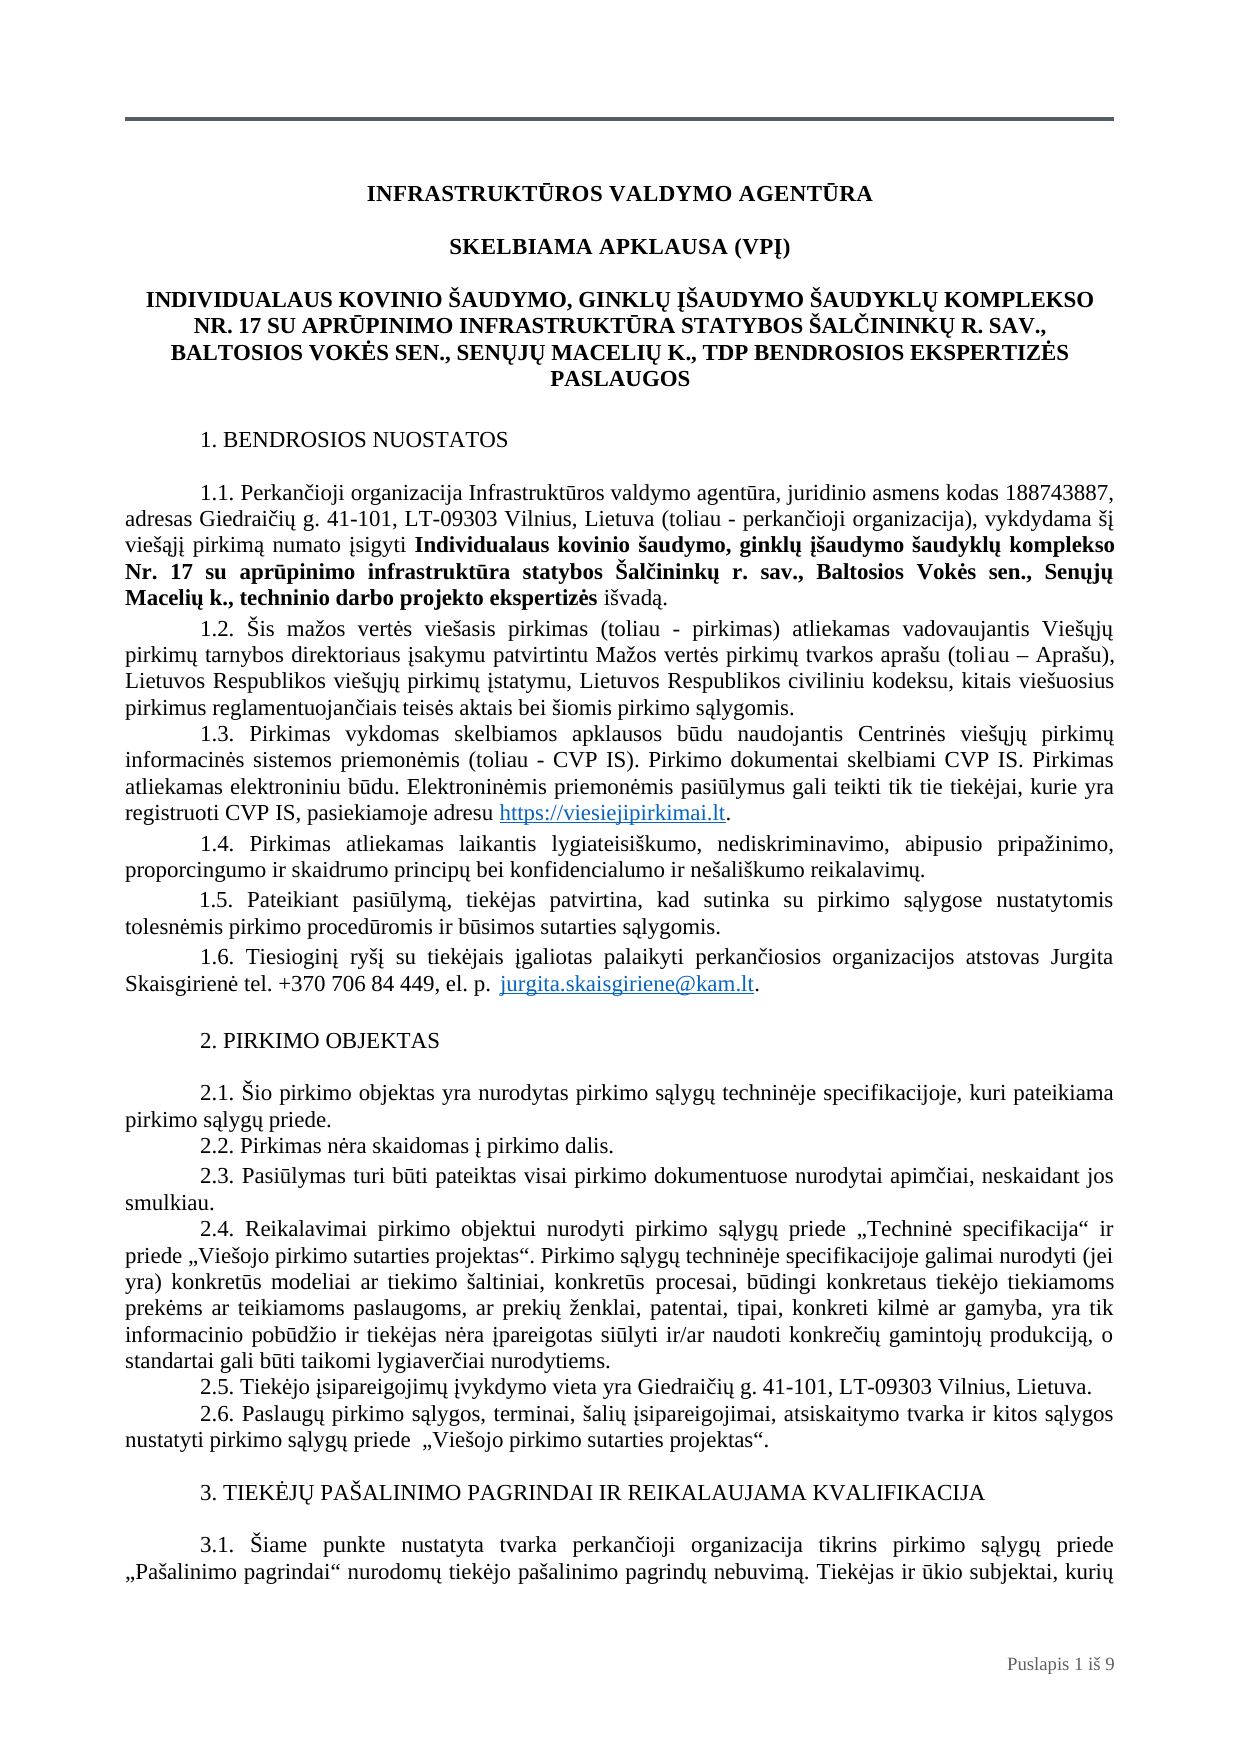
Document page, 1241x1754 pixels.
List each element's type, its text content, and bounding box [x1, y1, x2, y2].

text 1. BENDROSIOS NUOSTATOS 1.1. Perkančioji organizacija Infrastruktūros valdymo agentūra, juridinio asmens kodas 188743887, adresas Giedraičių g. 41-101, LT-09303 Vilnius, Lietuva (toliau - perkančioji organizacija), vykdydama šį viešąjį pirkimą numato įsigyti Individualaus kovinio šaudymo, ginklų įšaudymo šaudyklų komplekso Nr. 17 su aprūpinimo infrastruktūra statybos Šalčininkų r. sav., Baltosios Vokės sen., Senųjų Macelių k., techninio darbo projekto ekspertizės išvadą. [125, 426, 1115, 611]
subtitle Infrastruktūros valdymo agentūra [125, 181, 1115, 207]
text 1.6. Tiesioginį ryšį su tiekėjais įgaliotas palaikyti perkančiosios organizacijos atstovas Jurgita Skaisgirienė tel. +370 706 84 449, el. p. jurgita.skaisgiriene@kam.lt. [125, 943, 1115, 996]
text 1.5. Pateikiant pasiūlymą, tiekėjas patvirtina, kad sutinka su pirkimo sąlygose nustatytomis tolesnėmis pirkimo procedūromis ir būsimos sutarties sąlygomis. [125, 887, 1115, 939]
text 2. PIRKIMO OBJEKTAS 2.1. Šio pirkimo objektas yra nurodytas pirkimo sąlygų techninėje specifikacijoje, kuri pateikiama pirkimo sąlygų priede. 2.2. Pirkimas nėra skaidomas į pirkimo dalis. [125, 1000, 1115, 1158]
subtitle Skelbiama apklausa (VPĮ) [125, 233, 1115, 259]
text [125, 1163, 1115, 1584]
text 1.2. Šis mažos vertės viešasis pirkimas (toliau - pirkimas) atliekamas vadovaujantis Viešųjų pirkimų tarnybos direktoriaus įsakymu patvirtintu Mažos vertės pirkimų tvarkos aprašu (toliau – Aprašu), Lietuvos Respublikos viešųjų pirkimų įstatymu, Lietuvos Respublikos civiliniu kodeksu, kitais viešuosius pirkimus reglamentuojančiais teisės aktais bei šiomis pirkimo sąlygomis. 1.3. Pirkimas vykdomas skelbiamos apklausos būdu naudojantis Centrinės viešųjų pirkimų informacinės sistemos priemonėmis (toliau - CVP IS). Pirkimo dokumentai skelbiami CVP IS. Pirkimas atliekamas elektroniniu būdu. Elektroninėmis priemonėmis pasiūlymus gali teikti tik tie tiekėjai, kurie yra registruoti CVP IS, pasiekiamoje adresu https://viesiejipirkimai.lt. [125, 615, 1115, 826]
text INDIVIDUALAUS KOVINIO ŠAUDYMO, GINKLŲ ĮŠAUDYMO ŠAUDYKLŲ KOMPLEKSO NR. 17 SU APRŪPINIMO INFRASTRUKTŪRA STATYBOS ŠALČININKŲ R. SAV., BALTOSIOS VOKĖS SEN., SENŲJŲ MACELIŲ K., TDP BENDROSIOS EKSPERTIZĖS PASLAUGOS [125, 286, 1115, 391]
text 1.4. Pirkimas atliekamas laikantis lygiateisiškumo, nediskriminavimo, abipusio pripažinimo, proporcingumo ir skaidrumo principų bei konfidencialumo ir nešališkumo reikalavimų. [125, 830, 1115, 882]
